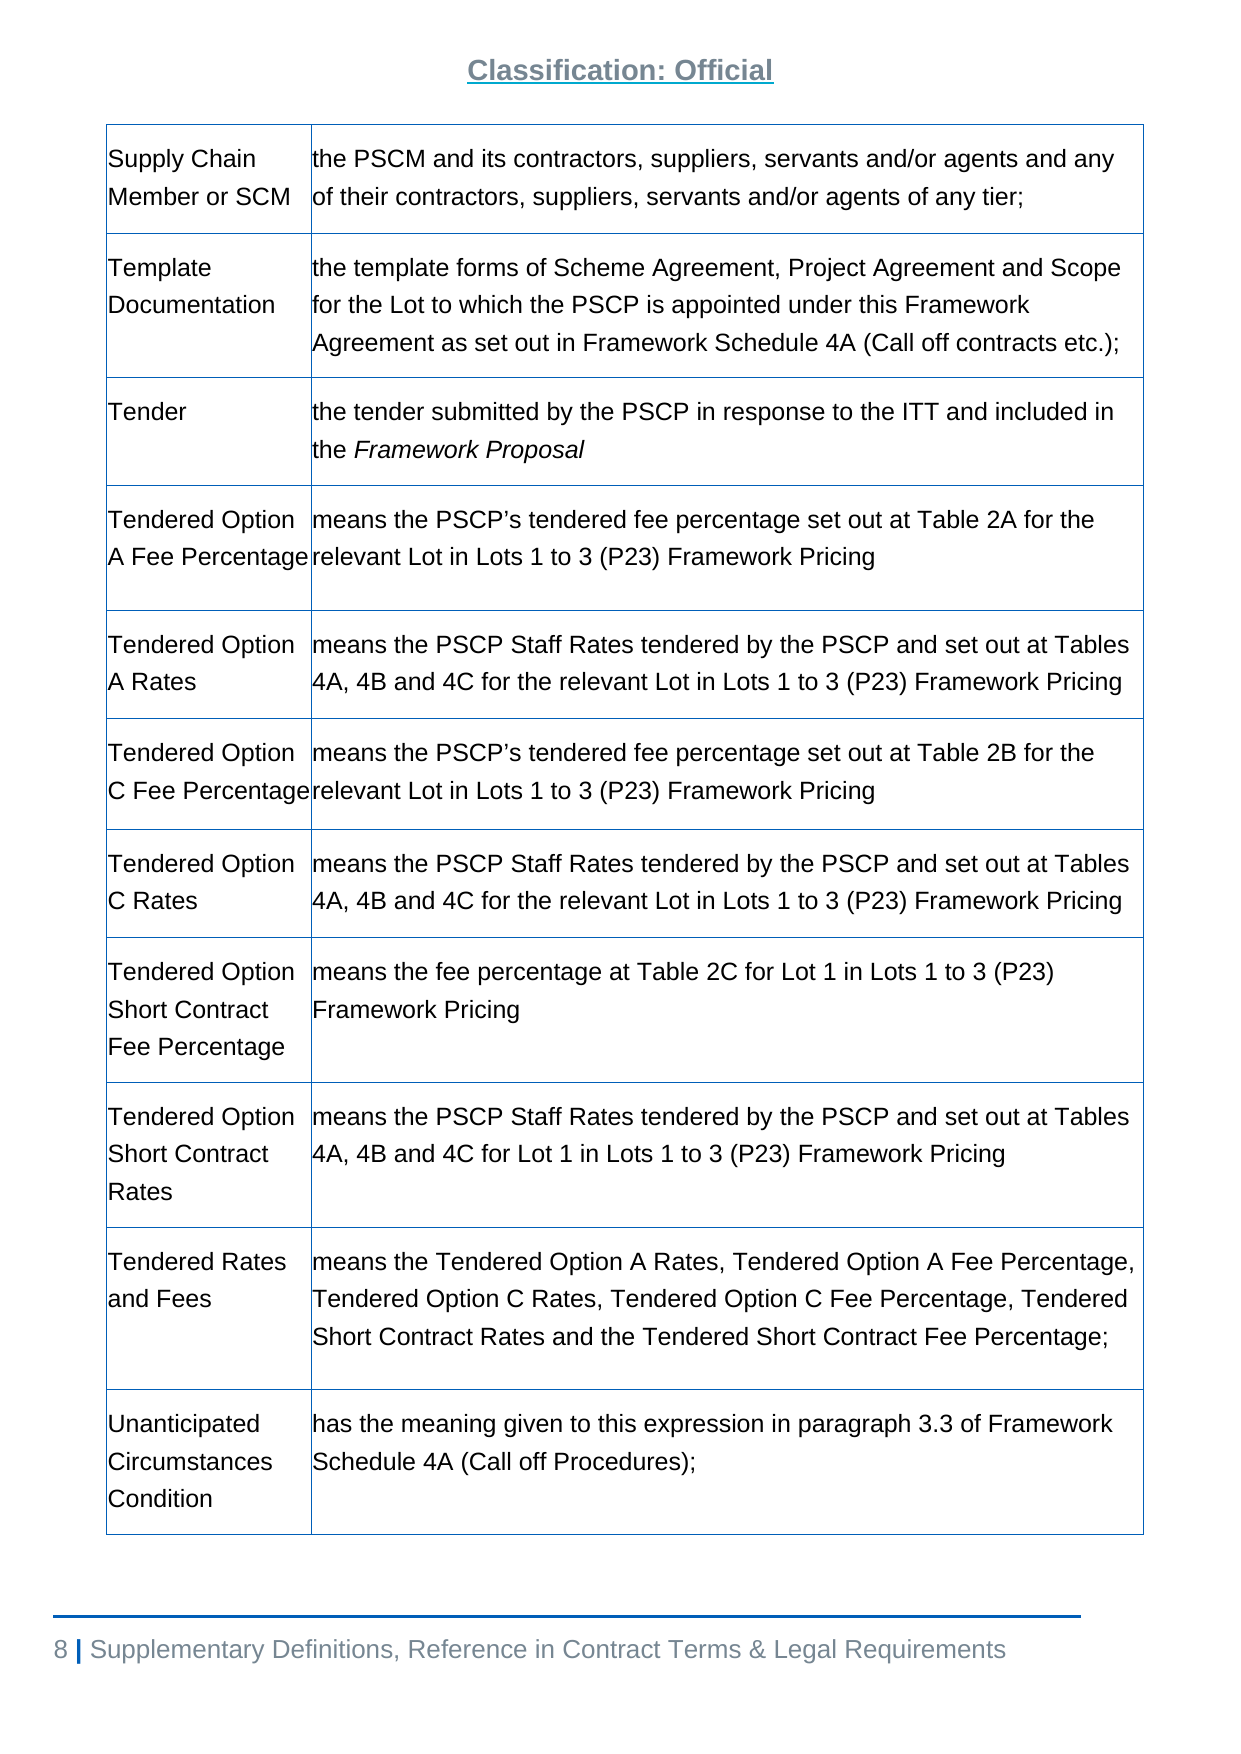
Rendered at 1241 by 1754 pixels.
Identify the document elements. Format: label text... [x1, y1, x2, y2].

table_cell Unanticipated Circumstances Condition [107, 1390, 311, 1534]
table_cell Tendered Option A Fee Percentage [107, 486, 311, 609]
table_cell Template Documentation [107, 234, 311, 377]
table_cell means the PSCP’s tendered fee percentage set out at Table 2B for the relevant Lot in Lots 1 to 3 (P23) Framework Pricing [312, 719, 1143, 829]
table_cell means the Tendered Option A Rates, Tendered Option A Fee Percentage, Tendered Option C Rates, Tendered Option C Fee Percentage, Tendered Short Contract Rates and the Tendered Short Contract Fee Percentage; [312, 1228, 1143, 1389]
table_cell Tendered Option A Rates [107, 611, 311, 718]
table_cell the tender submitted by the PSCP in response to the ITT and included in the Framework Proposal [312, 378, 1143, 484]
table_cell means the PSCP Staff Rates tendered by the PSCP and set out at Tables 4A, 4B and 4C for the relevant Lot in Lots 1 to 3 (P23) Framework Pricing [312, 830, 1143, 937]
table_cell Tendered Option C Rates [107, 830, 311, 937]
table_cell Tendered Rates and Fees [107, 1228, 311, 1389]
table_cell Tendered Option C Fee Percentage [107, 719, 311, 829]
table_cell Tender [107, 378, 311, 484]
table_cell has the meaning given to this expression in paragraph 3.3 of Framework Schedule 4A (Call off Procedures); [312, 1390, 1143, 1534]
table_cell means the PSCP’s tendered fee percentage set out at Table 2A for the relevant Lot in Lots 1 to 3 (P23) Framework Pricing [312, 486, 1143, 609]
table_cell Tendered Option Short Contract Rates [107, 1083, 311, 1227]
table_cell the template forms of Scheme Agreement, Project Agreement and Scope for the Lot to which the PSCP is appointed under this Framework Agreement as set out in Framework Schedule 4A (Call off contracts etc.); [312, 234, 1143, 377]
table_cell means the PSCP Staff Rates tendered by the PSCP and set out at Tables 4A, 4B and 4C for the relevant Lot in Lots 1 to 3 (P23) Framework Pricing [312, 611, 1143, 718]
table_cell Supply Chain Member or SCM [107, 125, 311, 232]
table_cell means the PSCP Staff Rates tendered by the PSCP and set out at Tables 4A, 4B and 4C for Lot 1 in Lots 1 to 3 (P23) Framework Pricing [312, 1083, 1143, 1227]
table_cell the PSCM and its contractors, suppliers, servants and/or agents and any of their contractors, suppliers, servants and/or agents of any tier; [312, 125, 1143, 232]
table_cell means the fee percentage at Table 2C for Lot 1 in Lots 1 to 3 (P23) Framework Pricing [312, 938, 1143, 1082]
table_cell Tendered Option Short Contract Fee Percentage [107, 938, 311, 1082]
